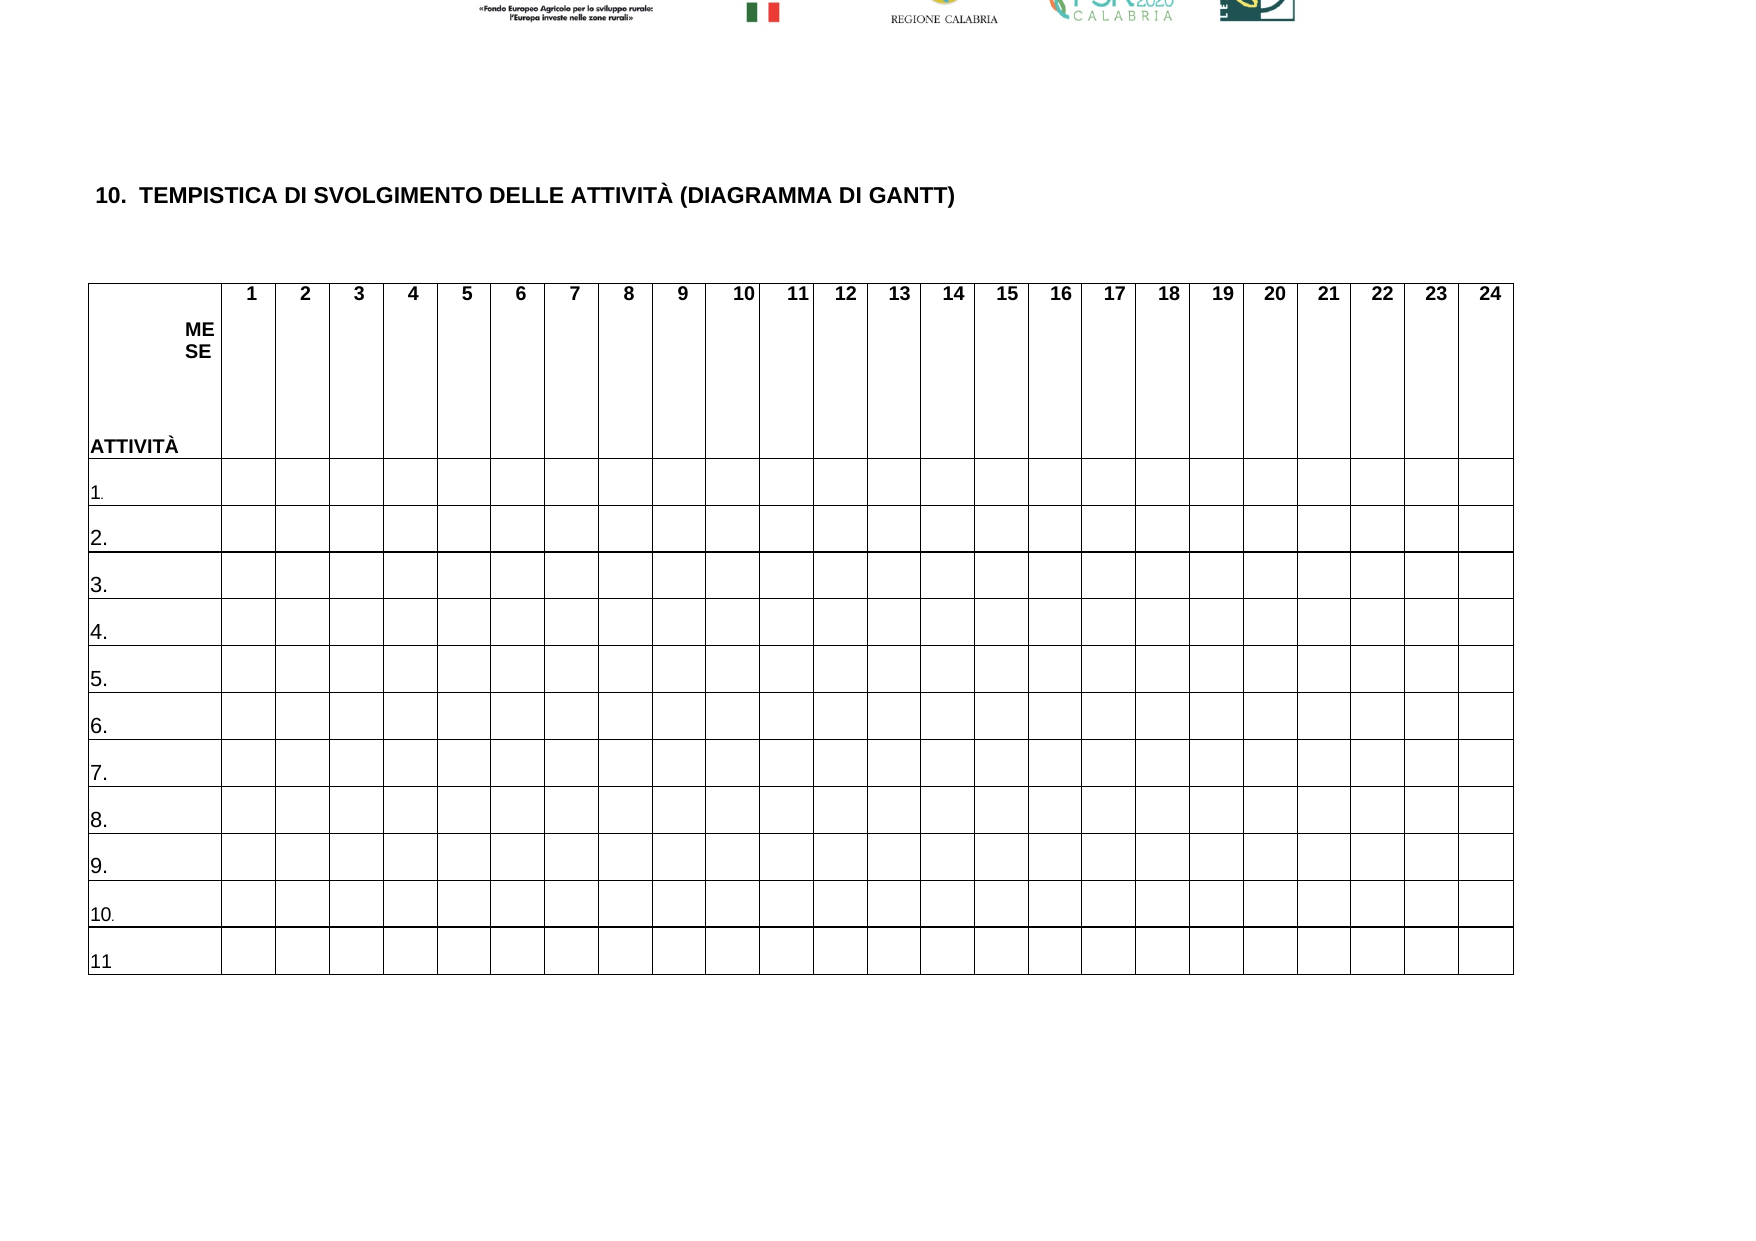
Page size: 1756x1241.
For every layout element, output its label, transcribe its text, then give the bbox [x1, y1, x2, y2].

table_header 17 [1082, 284, 1135, 458]
table_cell 1. [89, 459, 221, 505]
table_cell 6. [89, 693, 221, 739]
table_cell [330, 834, 383, 879]
table_cell [706, 646, 759, 692]
table_cell [599, 646, 652, 692]
table_cell [330, 506, 383, 551]
table_cell [438, 834, 490, 879]
table_cell [491, 834, 544, 879]
table_cell [975, 553, 1028, 598]
table_cell [276, 787, 329, 833]
table_cell [1459, 553, 1513, 598]
table_cell [1190, 834, 1243, 879]
table_cell [1405, 834, 1458, 879]
table_cell [438, 599, 490, 645]
table_cell [1298, 459, 1350, 505]
table_header 22 [1351, 284, 1404, 458]
table_cell [1136, 646, 1189, 692]
table_cell [1244, 787, 1297, 833]
table_cell [1405, 553, 1458, 598]
table_cell [1351, 881, 1404, 926]
table_cell [1029, 506, 1081, 551]
table_cell [653, 881, 705, 926]
table_cell [222, 506, 275, 551]
table_cell [814, 459, 867, 505]
table_cell [491, 881, 544, 926]
table_cell [653, 834, 705, 879]
table_cell [1190, 553, 1243, 598]
table_cell [1351, 740, 1404, 786]
table_cell [491, 599, 544, 645]
table_header 5 [438, 284, 490, 458]
table_cell [1298, 740, 1350, 786]
table_header 24 [1459, 284, 1513, 458]
table_cell [1244, 881, 1297, 926]
table_cell [1190, 928, 1243, 974]
table_cell [975, 881, 1028, 926]
table_cell [545, 881, 598, 926]
table_cell [1029, 740, 1081, 786]
table_cell [330, 787, 383, 833]
table_cell [276, 928, 329, 974]
table_header 13 [868, 284, 920, 458]
table_header 15 [975, 284, 1028, 458]
table_cell [545, 928, 598, 974]
table_cell [1351, 506, 1404, 551]
table_cell [545, 646, 598, 692]
table_cell [438, 693, 490, 739]
table_cell [868, 693, 920, 739]
table_cell [921, 553, 974, 598]
table_cell [868, 553, 920, 598]
table_cell [921, 599, 974, 645]
table_cell 11 [89, 928, 221, 974]
table_cell [599, 693, 652, 739]
table_cell [599, 599, 652, 645]
table_cell [1136, 553, 1189, 598]
table_cell [1136, 787, 1189, 833]
table_cell 7. [89, 740, 221, 786]
table_cell [1244, 506, 1297, 551]
table_cell [384, 459, 437, 505]
table_cell [1298, 787, 1350, 833]
table_cell [760, 787, 813, 833]
table_cell [868, 787, 920, 833]
table_cell [1298, 553, 1350, 598]
table_header 18 [1136, 284, 1189, 458]
table_cell [1298, 693, 1350, 739]
picture [441, 0, 1333, 53]
table_cell [1459, 787, 1513, 833]
table_cell [599, 834, 652, 879]
table_cell [330, 646, 383, 692]
table_cell [222, 553, 275, 598]
table_cell [1298, 646, 1350, 692]
table_cell [760, 646, 813, 692]
table_cell [1082, 646, 1135, 692]
table_cell [1244, 928, 1297, 974]
table_cell [330, 740, 383, 786]
table_cell [653, 740, 705, 786]
table_cell [653, 787, 705, 833]
table_cell [1244, 646, 1297, 692]
table_cell 8. [89, 787, 221, 833]
table_cell [222, 599, 275, 645]
table_cell [760, 693, 813, 739]
table_cell [868, 599, 920, 645]
table_cell [1351, 459, 1404, 505]
table_cell [1459, 646, 1513, 692]
table_cell [868, 646, 920, 692]
table_cell [921, 881, 974, 926]
table_cell [1029, 787, 1081, 833]
table_header 19 [1190, 284, 1243, 458]
table_cell [1082, 740, 1135, 786]
table_cell [1190, 459, 1243, 505]
table_cell [814, 834, 867, 879]
table_cell [222, 693, 275, 739]
table_cell [814, 693, 867, 739]
table_cell [1136, 834, 1189, 879]
table_cell [599, 459, 652, 505]
table_cell [222, 646, 275, 692]
table_cell 10. [89, 881, 221, 926]
table_cell [384, 834, 437, 879]
table_cell [1351, 646, 1404, 692]
table_cell [975, 787, 1028, 833]
table_cell [1029, 599, 1081, 645]
table_cell [1082, 506, 1135, 551]
table_cell [330, 881, 383, 926]
table_cell [438, 787, 490, 833]
table_cell [491, 693, 544, 739]
table_cell [975, 599, 1028, 645]
table_cell [814, 599, 867, 645]
table_cell [975, 693, 1028, 739]
table_cell [545, 787, 598, 833]
table_cell [276, 693, 329, 739]
table_cell [653, 599, 705, 645]
table_cell [653, 459, 705, 505]
table_cell [868, 740, 920, 786]
table_cell [1082, 693, 1135, 739]
table_cell [491, 646, 544, 692]
table_cell [814, 881, 867, 926]
table_cell [1351, 599, 1404, 645]
table_cell [599, 787, 652, 833]
table_cell [975, 506, 1028, 551]
table_cell [1298, 506, 1350, 551]
table_cell [330, 599, 383, 645]
table_cell [276, 881, 329, 926]
table_cell [1136, 693, 1189, 739]
table_cell 4. [89, 599, 221, 645]
table_cell [276, 599, 329, 645]
table_header 7 [545, 284, 598, 458]
table_cell [868, 928, 920, 974]
table_cell [921, 834, 974, 879]
table_cell [1405, 646, 1458, 692]
table_cell [760, 740, 813, 786]
table_header 3 [330, 284, 383, 458]
table_cell [1082, 881, 1135, 926]
table_cell [921, 693, 974, 739]
table_cell [1029, 459, 1081, 505]
table_cell [222, 928, 275, 974]
table_cell [1298, 834, 1350, 879]
table_cell [545, 459, 598, 505]
table_cell [1082, 787, 1135, 833]
table_header 21 [1298, 284, 1350, 458]
table_header 2 [276, 284, 329, 458]
table_cell [545, 834, 598, 879]
table_cell [1405, 881, 1458, 926]
table_cell [1190, 881, 1243, 926]
table_cell [1351, 787, 1404, 833]
table_cell [384, 506, 437, 551]
table_cell [814, 553, 867, 598]
table_cell [599, 553, 652, 598]
table_cell [1190, 740, 1243, 786]
table_cell [438, 881, 490, 926]
table_cell [384, 553, 437, 598]
table_cell [1029, 553, 1081, 598]
table_cell [438, 928, 490, 974]
table_cell [599, 740, 652, 786]
table_cell [921, 787, 974, 833]
table_cell [1459, 599, 1513, 645]
table_cell [1190, 506, 1243, 551]
table_cell [814, 740, 867, 786]
table_cell [384, 646, 437, 692]
table_cell [1136, 881, 1189, 926]
table_cell [760, 553, 813, 598]
table_cell [1351, 928, 1404, 974]
table_cell [1136, 459, 1189, 505]
table_cell [222, 881, 275, 926]
table_cell [814, 646, 867, 692]
table_cell [1190, 646, 1243, 692]
table_cell [921, 506, 974, 551]
table_cell [330, 553, 383, 598]
table_cell [384, 928, 437, 974]
table_cell [1136, 599, 1189, 645]
table_cell [438, 506, 490, 551]
table_cell [330, 693, 383, 739]
table_header 8 [599, 284, 652, 458]
table_cell [975, 834, 1028, 879]
table_cell [491, 928, 544, 974]
table_cell [438, 459, 490, 505]
table_cell [814, 506, 867, 551]
table_cell [1405, 599, 1458, 645]
table_header 20 [1244, 284, 1297, 458]
table_cell [1244, 834, 1297, 879]
table_cell [1029, 646, 1081, 692]
table_cell [599, 928, 652, 974]
table_cell [760, 459, 813, 505]
table_cell [222, 740, 275, 786]
table_cell [653, 553, 705, 598]
table_cell [706, 459, 759, 505]
table_cell [1082, 599, 1135, 645]
table_cell [491, 553, 544, 598]
table_cell [1405, 459, 1458, 505]
table_cell [921, 459, 974, 505]
table_cell [1459, 459, 1513, 505]
table_cell [276, 646, 329, 692]
table_header MESE ATTIVITÀ [89, 284, 221, 458]
table_cell [1351, 693, 1404, 739]
table_cell [491, 787, 544, 833]
table_header 16 [1029, 284, 1081, 458]
table_cell [491, 459, 544, 505]
table_cell [1029, 881, 1081, 926]
table_cell [706, 599, 759, 645]
table_cell [1029, 928, 1081, 974]
table_cell [975, 928, 1028, 974]
table_cell [1082, 459, 1135, 505]
table_cell [545, 506, 598, 551]
table_header 6 [491, 284, 544, 458]
table_header 12 [814, 284, 867, 458]
table_cell [706, 506, 759, 551]
table_cell [1244, 599, 1297, 645]
table_cell [1298, 881, 1350, 926]
table_cell [975, 740, 1028, 786]
table_cell [1136, 740, 1189, 786]
table_cell [545, 693, 598, 739]
table_cell [706, 881, 759, 926]
table_cell [975, 459, 1028, 505]
table_cell [1459, 928, 1513, 974]
table_header 14 [921, 284, 974, 458]
table_cell [222, 787, 275, 833]
table_cell [706, 553, 759, 598]
table_cell [814, 928, 867, 974]
table_cell [1405, 506, 1458, 551]
table_cell [545, 599, 598, 645]
table_cell [1244, 740, 1297, 786]
table_header 10 [706, 284, 759, 458]
table_cell [868, 506, 920, 551]
list TEMPISTICA DI SVOLGIMENTO DELLE ATTIVITÀ (DIAGRAMMA DI GANTT) [95, 182, 1745, 208]
table_cell [760, 834, 813, 879]
table_cell [1082, 928, 1135, 974]
table_cell [653, 646, 705, 692]
table_cell [1298, 599, 1350, 645]
table_cell 5. [89, 646, 221, 692]
table_cell [760, 928, 813, 974]
table_cell [545, 740, 598, 786]
table_cell [706, 787, 759, 833]
table_cell [384, 787, 437, 833]
table_cell [1459, 693, 1513, 739]
table_cell [1351, 834, 1404, 879]
table_cell [1082, 834, 1135, 879]
table_cell [868, 834, 920, 879]
table_cell [653, 693, 705, 739]
table_cell [975, 646, 1028, 692]
table_cell [545, 553, 598, 598]
table_cell [1459, 740, 1513, 786]
table_cell [599, 881, 652, 926]
table_cell [1244, 459, 1297, 505]
table_cell [276, 506, 329, 551]
table_cell [438, 740, 490, 786]
table_cell [438, 646, 490, 692]
table_cell [706, 693, 759, 739]
table_cell [760, 506, 813, 551]
table_header 11 [760, 284, 813, 458]
table_cell [1459, 881, 1513, 926]
table_cell [384, 740, 437, 786]
table_cell [491, 506, 544, 551]
table_cell [384, 693, 437, 739]
table_cell [1405, 693, 1458, 739]
table_cell [1405, 928, 1458, 974]
table_cell [1405, 740, 1458, 786]
table_cell [330, 928, 383, 974]
table_cell 2. [89, 506, 221, 551]
table_cell [222, 459, 275, 505]
table_cell [653, 506, 705, 551]
table_cell [330, 459, 383, 505]
table_cell [384, 599, 437, 645]
table_cell [276, 740, 329, 786]
table_cell [1029, 693, 1081, 739]
table_cell [868, 881, 920, 926]
table_cell [1136, 506, 1189, 551]
table_cell [1029, 834, 1081, 879]
table_cell [438, 553, 490, 598]
table_cell [706, 834, 759, 879]
table_cell [276, 834, 329, 879]
table_cell [706, 928, 759, 974]
table_cell [1459, 834, 1513, 879]
table_cell [1136, 928, 1189, 974]
table_header 9 [653, 284, 705, 458]
table_cell [921, 740, 974, 786]
table_cell [384, 881, 437, 926]
table_cell [1190, 693, 1243, 739]
table_cell [1082, 553, 1135, 598]
table_cell [1405, 787, 1458, 833]
table_cell [706, 740, 759, 786]
table_cell [1190, 599, 1243, 645]
table_header 4 [384, 284, 437, 458]
table_cell [276, 459, 329, 505]
table_header 23 [1405, 284, 1458, 458]
table_cell [1459, 506, 1513, 551]
table_cell [222, 834, 275, 879]
table_cell 9. [89, 834, 221, 879]
table_cell [599, 506, 652, 551]
table_cell [921, 928, 974, 974]
table_cell [1351, 553, 1404, 598]
table_cell [653, 928, 705, 974]
table_cell [760, 881, 813, 926]
table_cell [1244, 553, 1297, 598]
table_cell [814, 787, 867, 833]
table_cell [1298, 928, 1350, 974]
table_cell 3. [89, 553, 221, 598]
table_cell [1190, 787, 1243, 833]
table_cell [1244, 693, 1297, 739]
table_cell [921, 646, 974, 692]
table_cell [276, 553, 329, 598]
table_cell [868, 459, 920, 505]
table_cell [760, 599, 813, 645]
table_cell [491, 740, 544, 786]
table_header 1 [222, 284, 275, 458]
